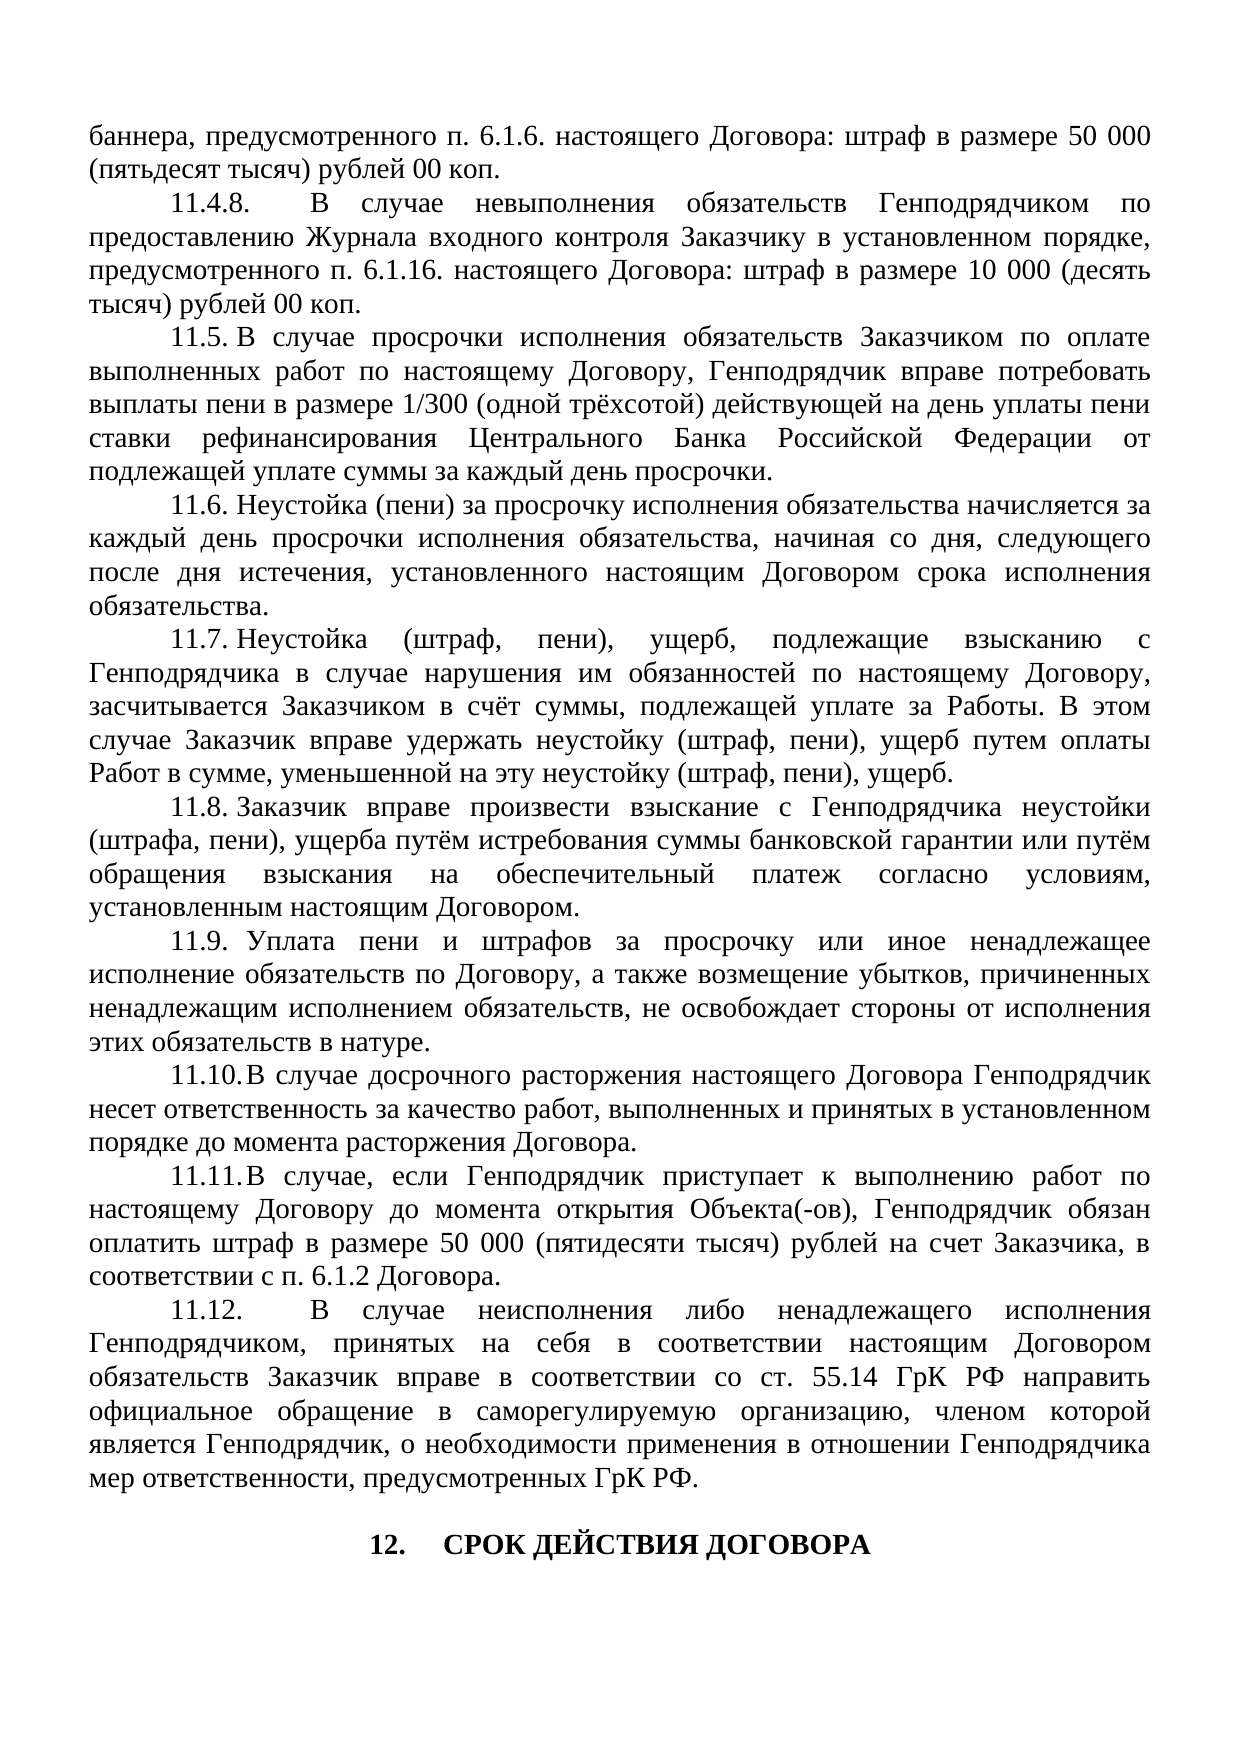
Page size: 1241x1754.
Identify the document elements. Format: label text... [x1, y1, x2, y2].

list СРОК ДЕЙСТВИЯ ДОГОВОРА [89, 1527, 1152, 1560]
list В случае досрочного расторжения настоящего Договора Генподрядчик несет ответственность за качество работ, выполненных и принятых в установленном порядке до момента расторжения Договора. [89, 1057, 1152, 1158]
list В случае невыполнения обязательств Генподрядчиком по предоставлению Журнала входного контроля Заказчику в установленном порядке, предусмотренного п. 6.1.16. настоящего Договора: штраф в размере 10 000 (десять тысяч) рублей 00 коп. [89, 185, 1152, 319]
list В случае просрочки исполнения обязательств Заказчиком по оплате выполненных работ по настоящему Договору, Генподрядчик вправе потребовать выплаты пени в размере 1/300 (одной трёхсотой) действующей на день уплаты пени ставки рефинансирования Центрального Банка Российской Федерации от подлежащей уплате суммы за каждый день просрочки. [89, 319, 1152, 487]
list Уплата пени и штрафов за просрочку или иное ненадлежащее исполнение обязательств по Договору, а также возмещение убытков, причиненных ненадлежащим исполнением обязательств, не освобождает стороны от исполнения этих обязательств в натуре. [89, 923, 1152, 1057]
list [89, 118, 1152, 185]
list В случае неисполнения либо ненадлежащего исполнения Генподрядчиком, принятых на себя в соответствии настоящим Договором обязательств Заказчик вправе в соответствии со ст. 55.14 ГрК РФ направить официальное обращение в саморегулируемую организацию, членом которой является Генподрядчик, о необходимости применения в отношении Генподрядчика мер ответственности, предусмотренных ГрК РФ. [89, 1292, 1152, 1493]
list Неустойка (пени) за просрочку исполнения обязательства начисляется за каждый день просрочки исполнения обязательства, начиная со дня, следующего после дня истечения, установленного настоящим Договором срока исполнения обязательства. [89, 487, 1152, 621]
list В случае, если Генподрядчик приступает к выполнению работ по настоящему Договору до момента открытия Объекта(-ов), Генподрядчик обязан оплатить штраф в размере 50 000 (пятидесяти тысяч) рублей на счет Заказчика, в соответствии с п. 6.1.2 Договора. [89, 1158, 1152, 1292]
list Неустойка (штраф, пени), ущерб, подлежащие взысканию с Генподрядчика в случае нарушения им обязанностей по настоящему Договору, засчитывается Заказчиком в счёт суммы, подлежащей уплате за Работы. В этом случае Заказчик вправе удержать неустойку (штраф, пени), ущерб путем оплаты Работ в сумме, уменьшенной на эту неустойку (штраф, пени), ущерб. [89, 621, 1152, 789]
list Заказчик вправе произвести взыскание с Генподрядчика неустойки (штрафа, пени), ущерба путём истребования суммы банковской гарантии или путём обращения взыскания на обеспечительный платеж согласно условиям, установленным настоящим Договором. [89, 789, 1152, 923]
